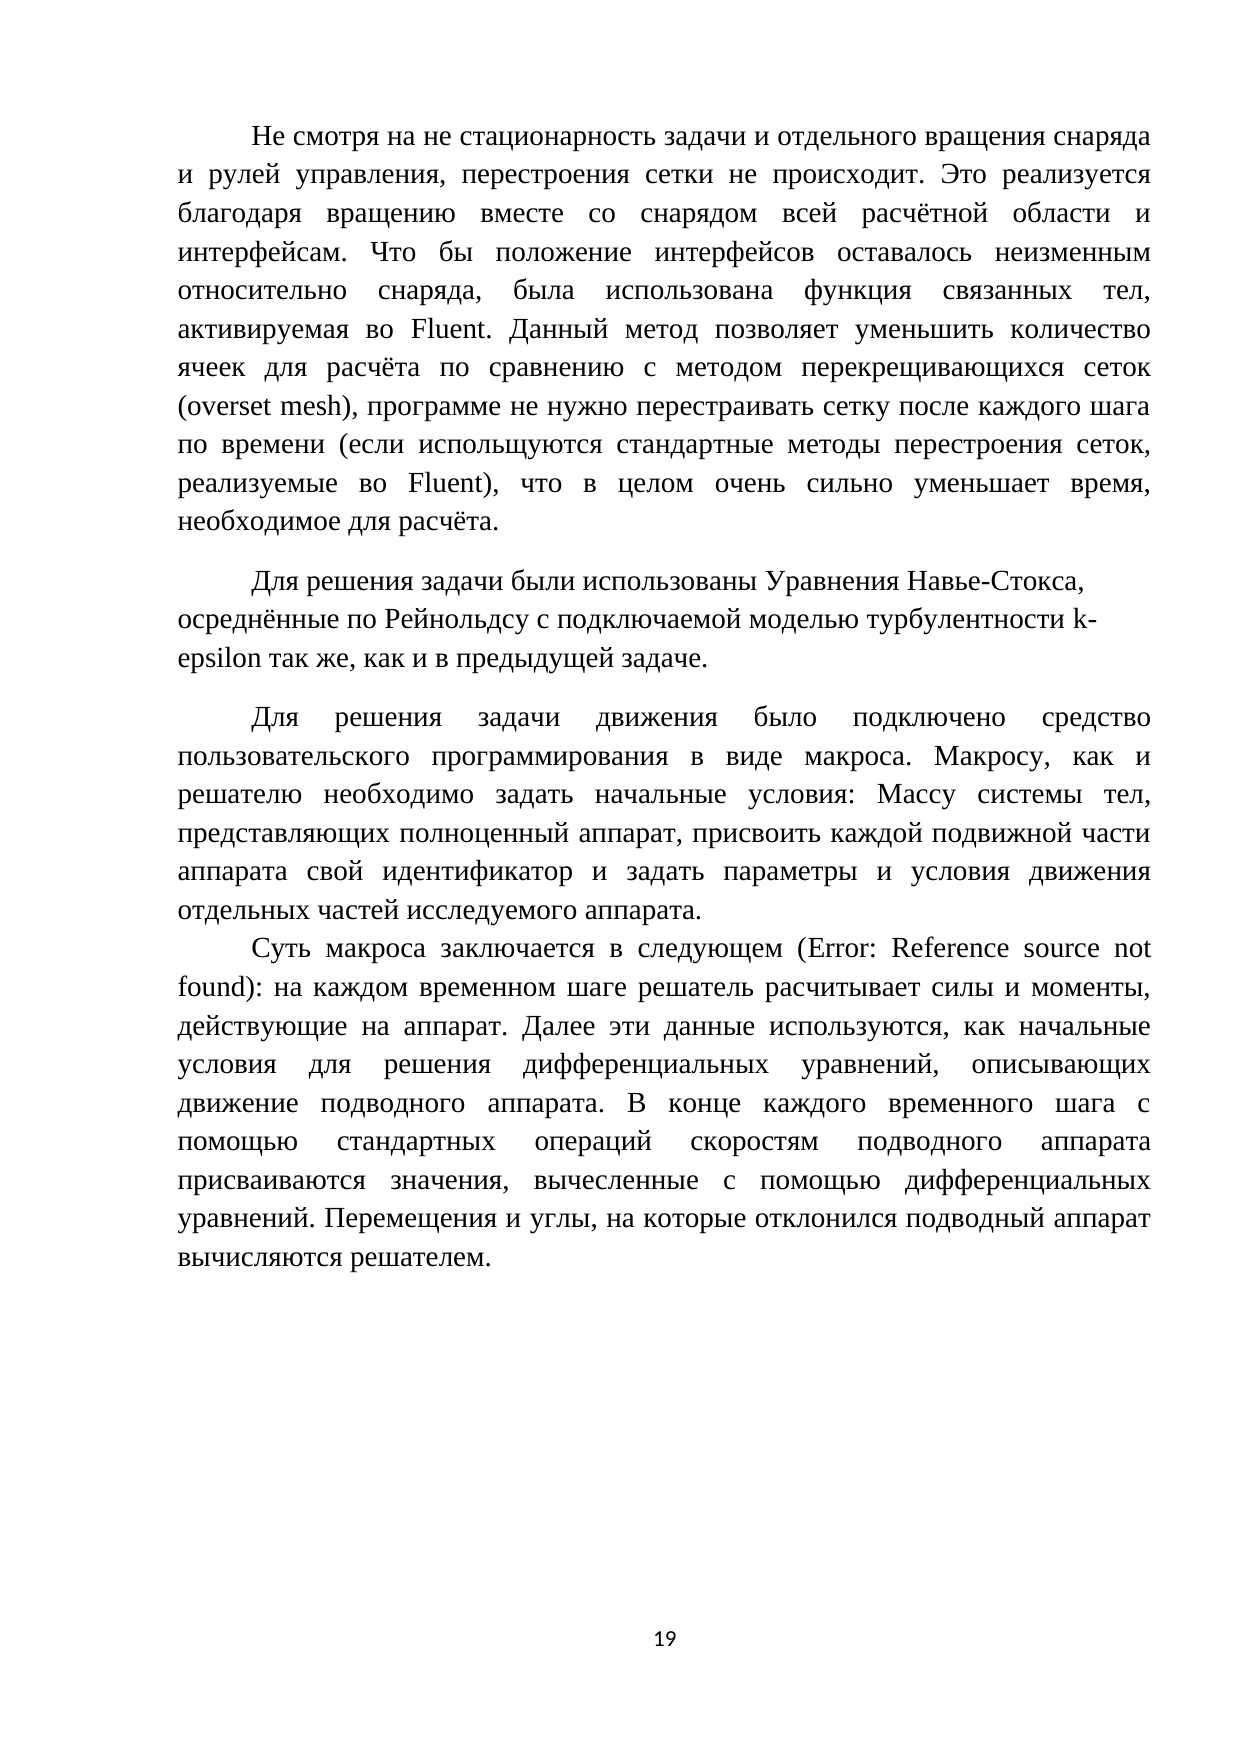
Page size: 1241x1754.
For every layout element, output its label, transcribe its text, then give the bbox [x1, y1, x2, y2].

text Не смотря на не стационарность задачи и отдельного вращения снаряда и рулей управления, перестроения сетки не происходит. Это реализуется благодаря вращению вместе со снарядом всей расчётной области и интерфейсам. Что бы положение интерфейсов оставалось неизменным относительно снаряда, была использована функция связанных тел, активируемая во Fluent. Данный метод позволяет уменьшить количество ячеек для расчёта по сравнению с методом перекрещивающихся сеток (overset mesh), программе не нужно перестраивать сетку после каждого шага по времени (если испольщуются стандартные методы перестроения сеток, реализуемые во Fluent), что в целом очень сильно уменьшает время, необходимое для расчёта. [177, 118, 1152, 537]
text Для решения задачи были использованы Уравнения Навье-Стокса, осреднённые по Рейнольдсу с подключаемой моделью турбулентности k-epsilon так же, как и в предыдущей задаче. [177, 563, 1152, 673]
text Для решения задачи движения было подключено средство пользовательского программирования в виде макроса. Макросу, как и решателю необходимо задать начальные условия: Массу системы тел, представляющих полноценный аппарат, присвоить каждой подвижной части аппарата свой идентификатор и задать параметры и условия движения отдельных частей исследуемого аппарата. [177, 699, 1152, 926]
